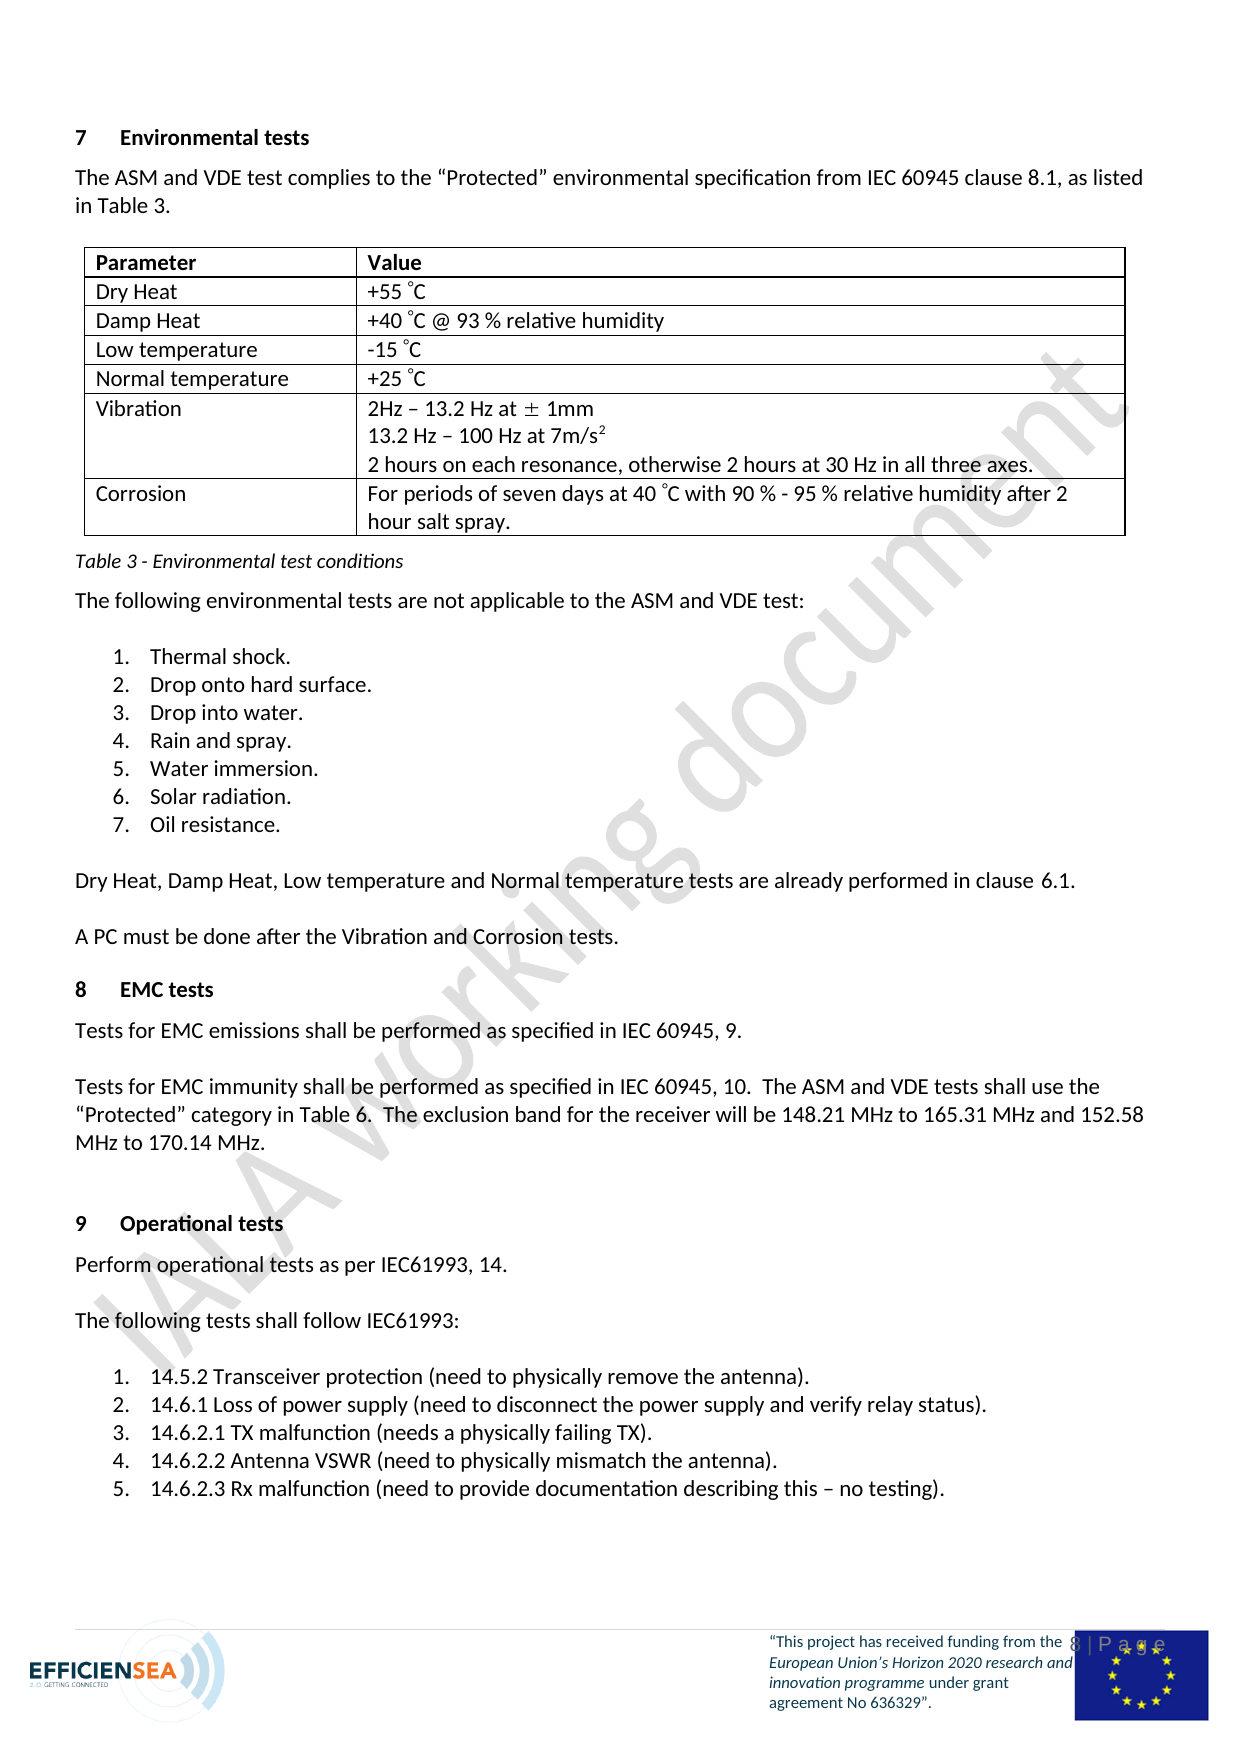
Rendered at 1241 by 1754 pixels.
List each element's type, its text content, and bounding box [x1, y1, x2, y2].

subtitle Operational tests [75, 1209, 1165, 1237]
table_cell Normal temperature [85, 365, 356, 393]
table_header Value [357, 248, 1124, 276]
list 14.6.2.2 Antenna VSWR (need to physically mismatch the antenna). [112, 1446, 1165, 1474]
list Thermal shock. [112, 642, 1165, 670]
table_cell 2Hz – 13.2 Hz at 1mm 13.2 Hz – 100 Hz at 7m/s2 2 hours on each resonance, otherwise 2 hours at 30 Hz in all three axes. [357, 394, 1124, 478]
list 14.6.2.1 TX malfunction (needs a physically failing TX). [112, 1418, 1165, 1446]
list Rain and spray. [112, 726, 1165, 754]
picture [1072, 1628, 1211, 1723]
table_cell Dry Heat [85, 278, 356, 305]
table_cell +25 C [357, 365, 1124, 393]
text The ASM and VDE test complies to the “Protected” environmental specification from IEC 60945 clause 8.1, as listed in Table 3. [75, 163, 1165, 219]
list Water immersion. [112, 754, 1165, 782]
text The following tests shall follow IEC61993: [75, 1306, 1165, 1334]
table_cell Corrosion [85, 479, 356, 535]
table_cell Vibration [85, 394, 356, 478]
text Tests for EMC emissions shall be performed as specified in IEC 60945, 9. [75, 1016, 1165, 1044]
text Tests for EMC immunity shall be performed as specified in IEC 60945, 10. The ASM and VDE tests shall use the “Protected” category in Table 6. The exclusion band for the receiver will be 148.21 MHz to 165.31 MHz and 152.58 MHz to 170.14 MHz. [75, 1072, 1165, 1156]
table_cell For periods of seven days at 40 C with 90 % - 95 % relative humidity after 2 hour salt spray. [357, 479, 1124, 535]
list 14.6.1 Loss of power supply (need to disconnect the power supply and verify relay status). [112, 1390, 1165, 1418]
list 14.6.2.3 Rx malfunction (need to provide documentation describing this – no testing). [112, 1474, 1165, 1502]
subtitle Environmental tests [75, 123, 1165, 151]
table_cell Low temperature [85, 336, 356, 363]
table_cell -15 C [357, 336, 1124, 363]
picture [23, 1611, 230, 1731]
table_cell +55 C [357, 278, 1124, 305]
table_cell +40 C @ 93 % relative humidity [357, 306, 1124, 334]
picture [1072, 1638, 1078, 1650]
list 14.5.2 Transceiver protection (need to physically remove the antenna). [112, 1362, 1165, 1390]
text Perform operational tests as per IEC61993, 14. [75, 1250, 1165, 1278]
list Solar radiation. [112, 782, 1165, 810]
list Oil resistance. [112, 810, 1165, 838]
text The following environmental tests are not applicable to the ASM and VDE test: [75, 586, 1165, 614]
list Drop onto hard surface. [112, 670, 1165, 698]
subtitle EMC tests [75, 976, 1165, 1003]
text A PC must be done after the Vibration and Corrosion tests. [75, 922, 1165, 951]
list Drop into water. [112, 698, 1165, 726]
text Dry Heat, Damp Heat, Low temperature and Normal temperature tests are already performed in clause 6.1. [75, 866, 1165, 894]
table_header Parameter [85, 248, 356, 276]
table_cell Damp Heat [85, 306, 356, 334]
